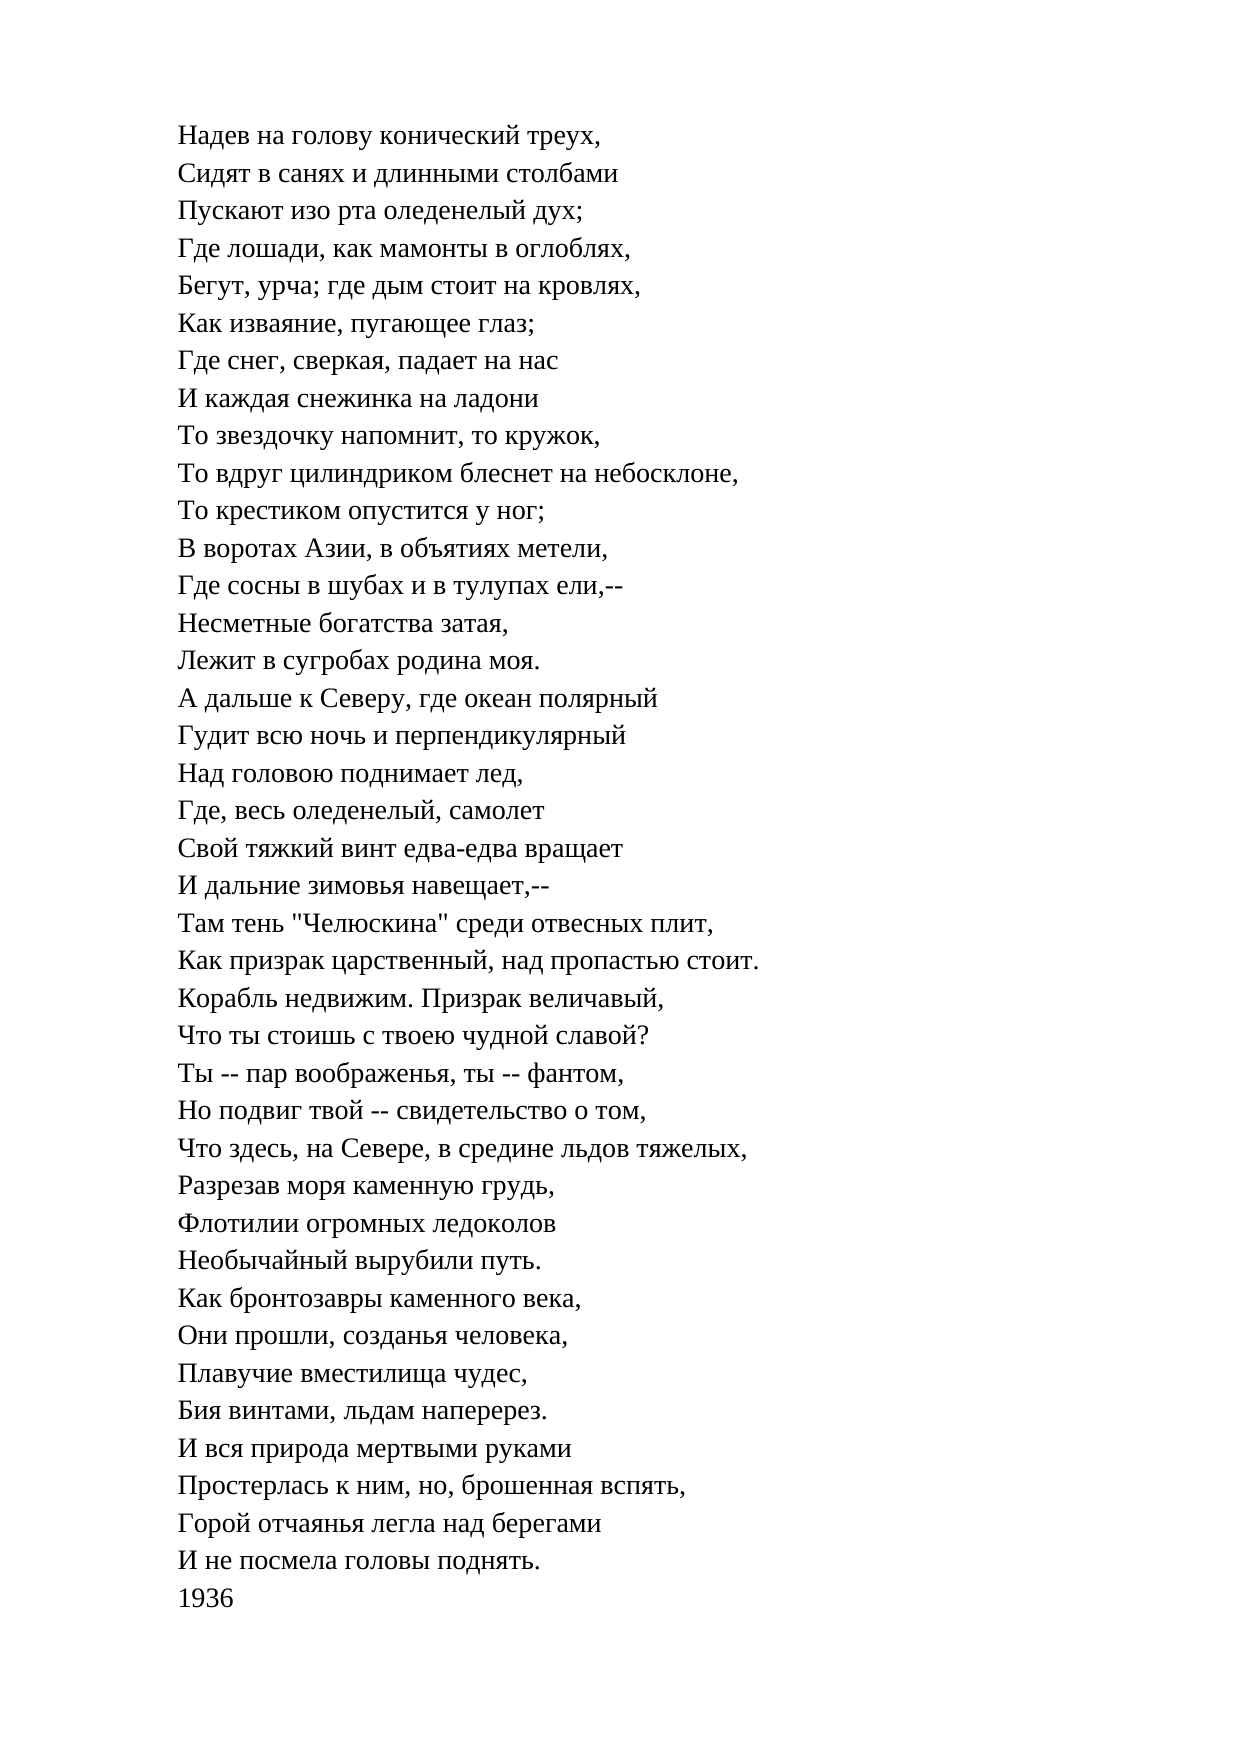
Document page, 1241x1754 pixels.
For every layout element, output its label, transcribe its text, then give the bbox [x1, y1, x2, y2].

text Надев на голову конический треух, [177, 118, 1152, 151]
text Но подвиг твой -- свидетельство о том, [177, 1093, 1152, 1126]
text В воротах Азии, в объятиях метели, [177, 531, 1152, 563]
text Разрезав моря каменную грудь, [177, 1168, 1152, 1201]
text Пускают изо рта оледенелый дух; [177, 193, 1152, 226]
text И каждая снежинка на ладони [177, 381, 1152, 413]
text Лежит в сугробах родина моя. [177, 643, 1152, 676]
text Что здесь, на Севере, в средине льдов тяжелых, [177, 1131, 1152, 1163]
text То вдруг цилиндриком блеснет на небосклоне, [177, 456, 1152, 488]
text Плавучие вместилища чудес, [177, 1356, 1152, 1388]
text Над головою поднимает лед, [177, 756, 1152, 788]
text Где сосны в шубах и в тулупах ели,-- [177, 568, 1152, 601]
text Корабль недвижим. Призрак величавый, [177, 981, 1152, 1013]
text А дальше к Северу, где океан полярный [177, 681, 1152, 713]
text Ты -- пар воображенья, ты -- фантом, [177, 1056, 1152, 1088]
text Сидят в санях и длинными столбами [177, 156, 1152, 188]
text То звездочку напомнит, то кружок, [177, 418, 1152, 451]
text Как призрак царственный, над пропастью стоит. [177, 943, 1152, 976]
text Гудит всю ночь и перпендикулярный [177, 718, 1152, 751]
text Как бронтозавры каменного века, [177, 1281, 1152, 1313]
text Несметные богатства затая, [177, 606, 1152, 638]
text И не посмела головы поднять. [177, 1543, 1152, 1576]
text Там тень "Челюскина" среди отвесных плит, [177, 906, 1152, 938]
text Бия винтами, льдам наперерез. [177, 1393, 1152, 1426]
text Простерлась к ним, но, брошенная вспять, [177, 1468, 1152, 1501]
text Где, весь оледенелый, самолет [177, 793, 1152, 826]
text Они прошли, созданья человека, [177, 1318, 1152, 1351]
text Флотилии огромных ледоколов [177, 1206, 1152, 1238]
text И дальние зимовья навещает,-- [177, 868, 1152, 901]
text И вся природа мертвыми руками [177, 1431, 1152, 1463]
text Свой тяжкий винт едва-едва вращает [177, 831, 1152, 863]
text Бегут, урча; где дым стоит на кровлях, [177, 268, 1152, 301]
text Горой отчаянья легла над берегами [177, 1506, 1152, 1538]
text Необычайный вырубили путь. [177, 1243, 1152, 1276]
text То крестиком опустится у ног; [177, 493, 1152, 526]
text Как изваяние, пугающее глаз; [177, 306, 1152, 338]
text Где лошади, как мамонты в оглоблях, [177, 231, 1152, 263]
text Где снег, сверкая, падает на нас [177, 343, 1152, 376]
text Что ты стоишь с твоею чудной славой? [177, 1018, 1152, 1051]
text 1936 [177, 1581, 1152, 1613]
